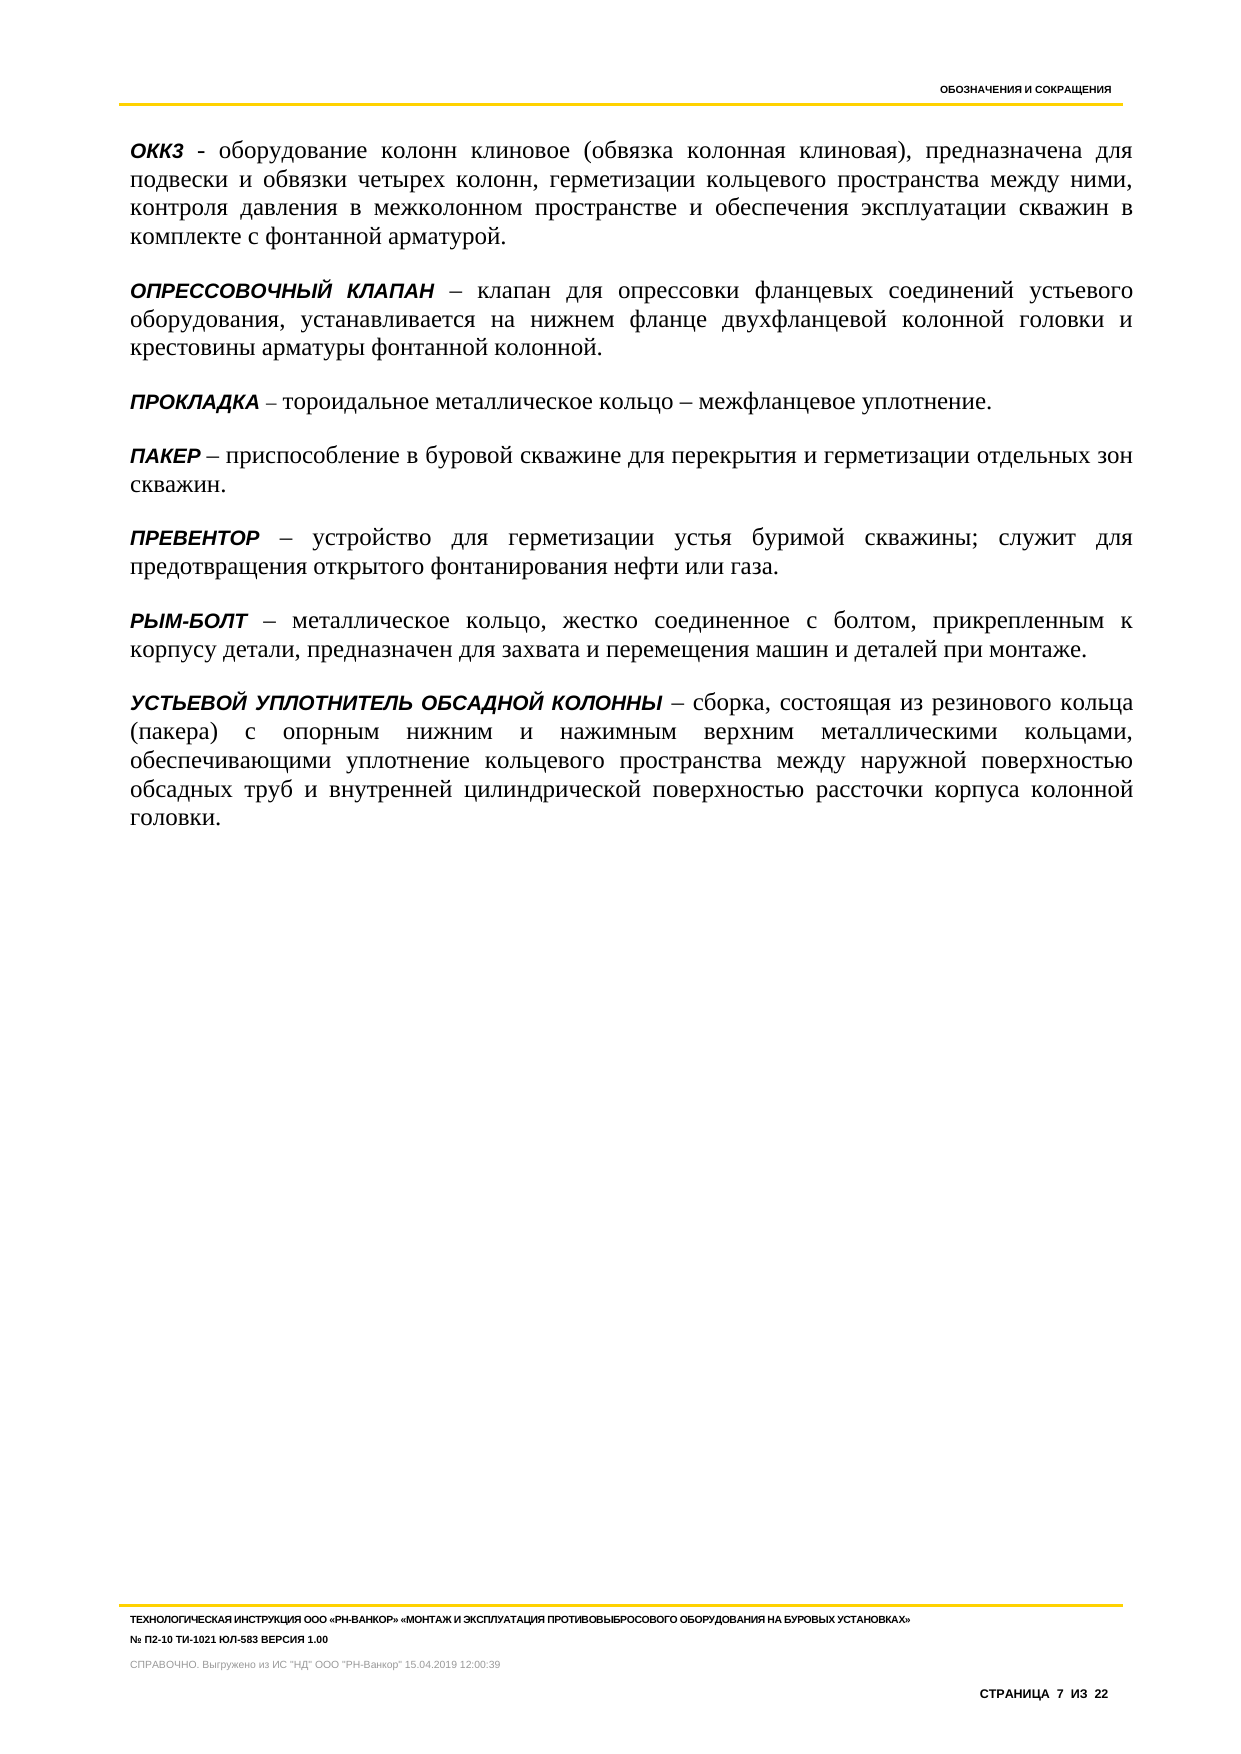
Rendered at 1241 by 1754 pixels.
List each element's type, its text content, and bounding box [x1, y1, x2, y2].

subtitle превентор – устройство для герметизации устья буримой скважины; служит для предотвращения открытого фонтанирования нефти или газа. [130, 522, 1134, 580]
text РЫМ-болт – металлическое кольцо, жестко соединенное с болтом, прикрепленным к корпусу детали, предназначен для захвата и перемещения машин и деталей при монтаже. [130, 605, 1134, 662]
text ПАКЕР – приспособление в буровой скважине для перекрытия и герметизации отдельных зон скважин. [130, 440, 1134, 497]
text ОКК3 - оборудование колонн клиновое (обвязка колонная клиновая), предназначена для подвески и обвязки четырех колонн, герметизации кольцевого пространства между ними, контроля давления в межколонном пространстве и обеспечения эксплуатации скважин в комплекте с фонтанной арматурой. [130, 135, 1134, 250]
text Опрессовочный клапан – клапан для опрессовки фланцевых соединений устьевого оборудования, устанавливается на нижнем фланце двухфланцевой колонной головки и крестовины арматуры фонтанной колонной. [130, 275, 1134, 361]
text Устьевой уплотнитель обсадной колонны – сборка, состоящая из резинового кольца (пакера) с опорным нижним и нажимным верхним металлическими кольцами, обеспечивающими уплотнение кольцевого пространства между наружной поверхностью обсадных труб и внутренней цилиндрической поверхностью рассточки корпуса колонной головки. [130, 687, 1134, 831]
text Прокладка – тороидальное металлическое кольцо – межфланцевое уплотнение. [130, 386, 1134, 415]
